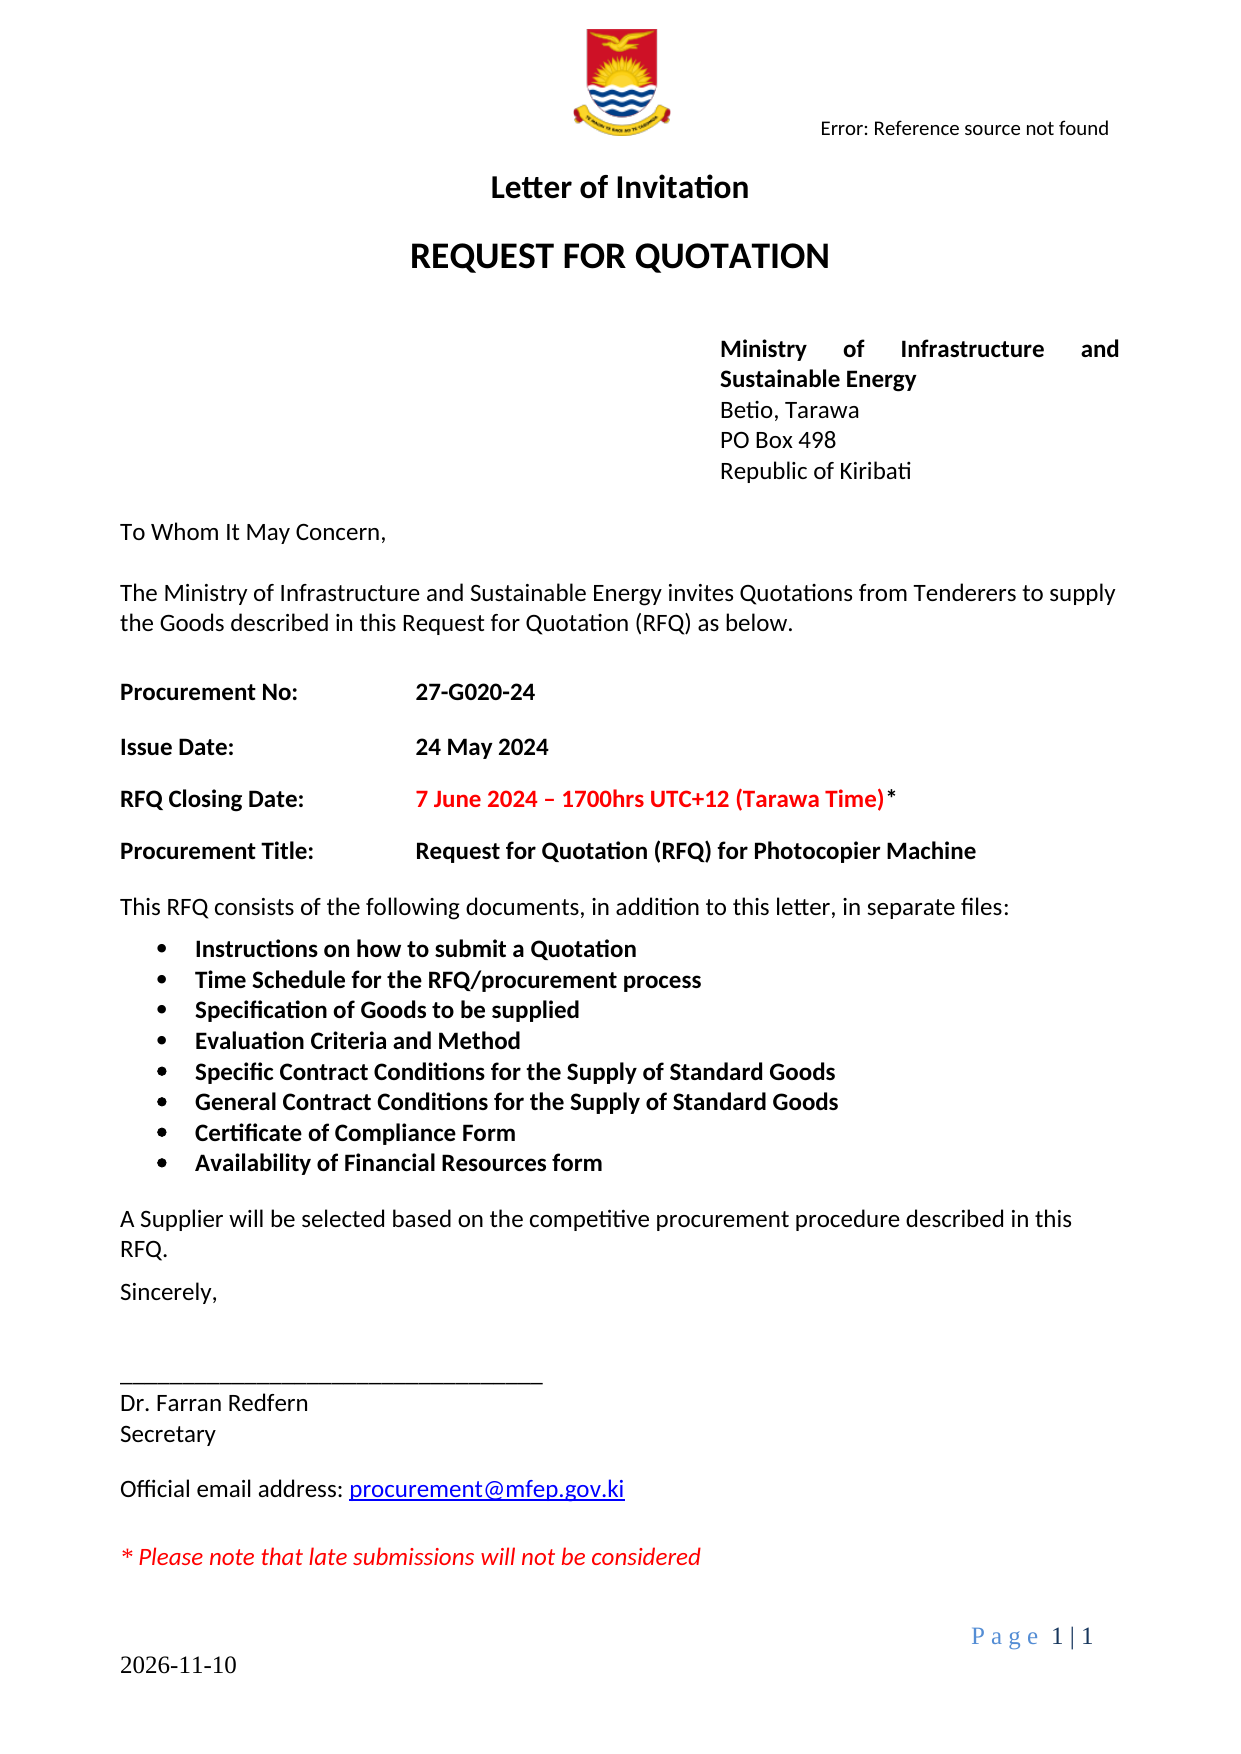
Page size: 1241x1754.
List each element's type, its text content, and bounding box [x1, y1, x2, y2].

subtitle Issue Date: 24 May 2024 [120, 731, 1120, 762]
list General Contract Conditions for the Supply of Standard Goods [157, 1086, 1120, 1117]
text Ministry of Infrastructure and Sustainable Energy [720, 333, 1120, 394]
list Evaluation Criteria and Method [157, 1025, 1120, 1056]
text Secretary [120, 1418, 1120, 1448]
text Republic of Kiribati [720, 455, 1120, 486]
subtitle Letter of Invitation [120, 166, 1120, 207]
text * Please note that late submissions will not be considered [120, 1541, 1120, 1572]
list Time Schedule for the RFQ/procurement process [157, 964, 1120, 995]
list Specification of Goods to be supplied [157, 995, 1120, 1025]
list Certificate of Compliance Form [157, 1117, 1120, 1147]
text PO Box 498 [720, 424, 1120, 455]
text Official email address: procurement@mfep.gov.ki [120, 1473, 1120, 1504]
text To Whom It May Concern, [120, 516, 1120, 547]
picture [573, 29, 671, 136]
text This RFQ consists of the following documents, in addition to this letter, in separate files: [120, 891, 1120, 921]
list Availability of Financial Resources form [157, 1147, 1120, 1178]
text Dr. Farran Redfern [120, 1387, 1120, 1418]
text The Ministry of Infrastructure and Sustainable Energy invites Quotations from Tenderers to supply the Goods described in this Request for Quotation (RFQ) as below. [120, 577, 1120, 638]
subtitle RFQ Closing Date: 7 June 2024 – 1700hrs UTC+12 (Tarawa Time)* [120, 783, 1120, 814]
subtitle Procurement Title: Request for Quotation (RFQ) for Photocopier Machine [120, 835, 1120, 866]
subtitle REQUEST FOR QUOTATION [120, 232, 1120, 277]
text Sincerely, [120, 1276, 1120, 1307]
text Betio, Tarawa [720, 394, 1120, 424]
list Specific Contract Conditions for the Supply of Standard Goods [157, 1056, 1120, 1086]
text __________________________________ [120, 1357, 1120, 1387]
text A Supplier will be selected based on the competitive procurement procedure described in this RFQ. [120, 1203, 1120, 1264]
subtitle Procurement No: 27-G020-24 [120, 676, 1120, 706]
list Instructions on how to submit a Quotation [157, 934, 1120, 964]
